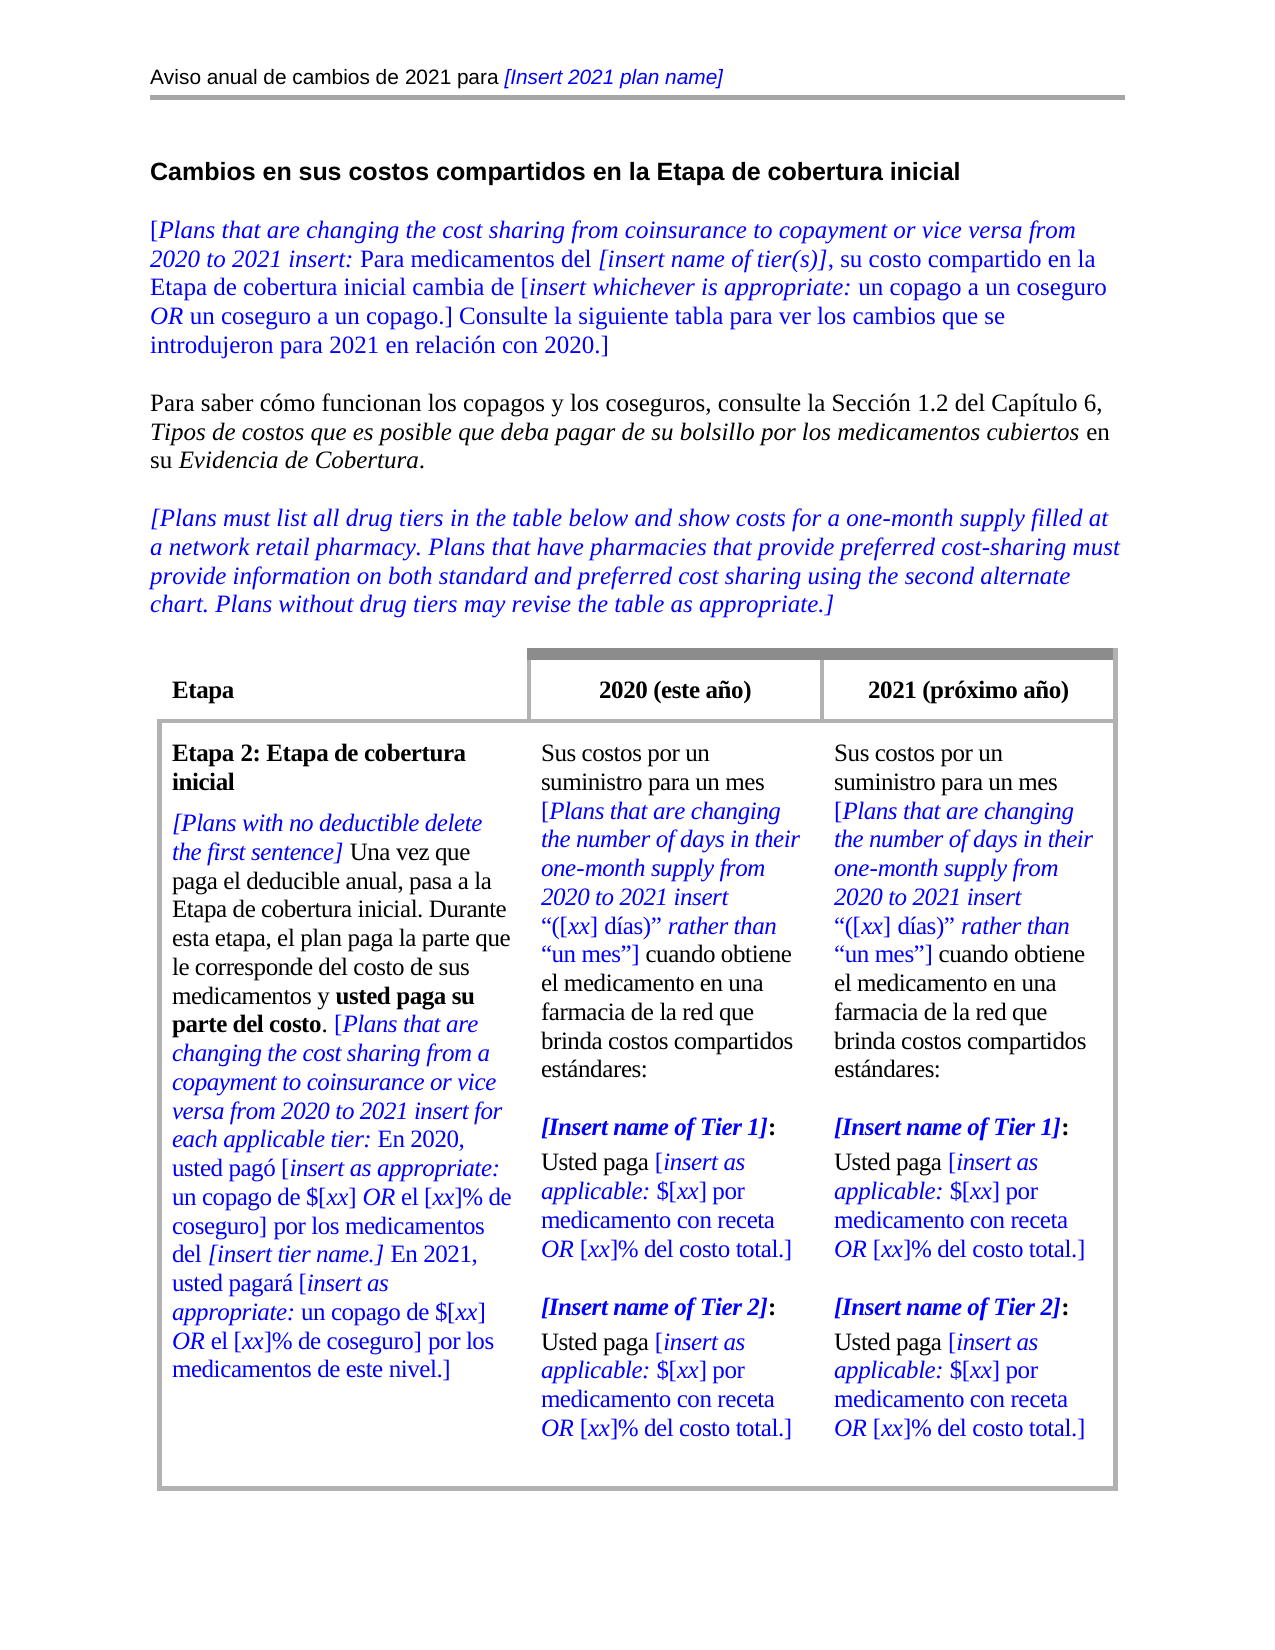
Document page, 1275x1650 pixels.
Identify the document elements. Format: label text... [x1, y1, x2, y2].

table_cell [822, 723, 1113, 1486]
table_header 2020 (este año) [531, 660, 820, 719]
text [Plans must list all drug tiers in the table below and show costs for a one-month supply filled at a network retail pharmacy. Plans that have pharmacies that provide preferred cost-sharing must provide information on both standard and preferred cost sharing using the second alternate chart. Plans without drug tiers may revise the table as appropriate.] [150, 503, 1125, 618]
table_header Etapa [160, 648, 527, 719]
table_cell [529, 723, 822, 1486]
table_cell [162, 723, 529, 1486]
subtitle Cambios en sus costos compartidos en la Etapa de cobertura inicial [150, 157, 1125, 186]
text Para saber cómo funcionan los copagos y los coseguros, consulte la Sección 1.2 del Capítulo 6, Tipos de costos que es posible que deba pagar de su bolsillo por los medicamentos cubiertos en su Evidencia de Cobertura. [150, 388, 1125, 474]
text [Plans that are changing the cost sharing from coinsurance to copayment or vice versa from 2020 to 2021 insert: Para medicamentos del [insert name of tier(s)], su costo compartido en la Etapa de cobertura inicial cambia de [insert whichever is appropriate: un copago a un coseguro OR un coseguro a un copago.] Consulte la siguiente tabla para ver los cambios que se introdujeron para 2021 en relación con 2020.] [150, 215, 1125, 359]
table_header 2021 (próximo año) [824, 660, 1113, 719]
